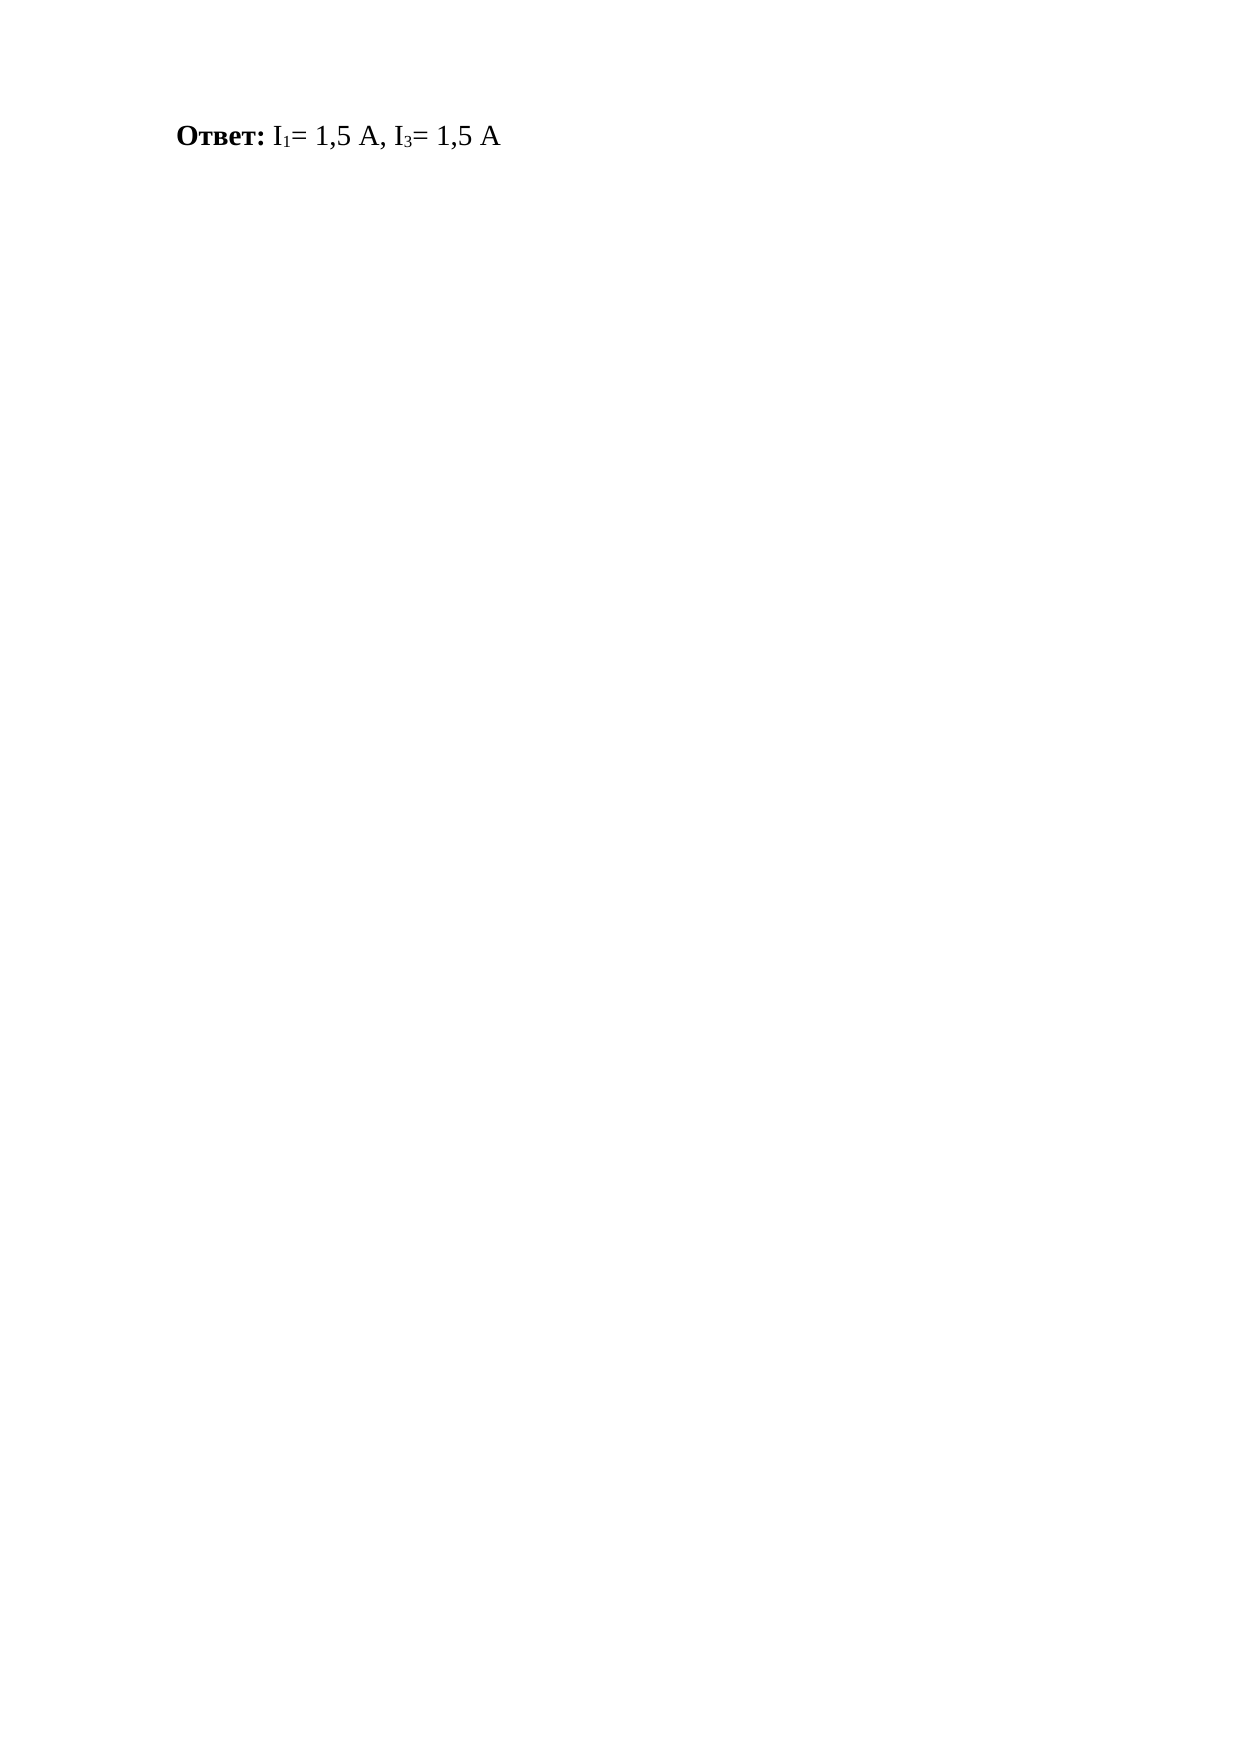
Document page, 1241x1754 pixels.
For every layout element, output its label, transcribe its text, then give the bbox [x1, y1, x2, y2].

text Ответ: I1= 1,5 А, I3= 1,5 А [176, 118, 1160, 152]
